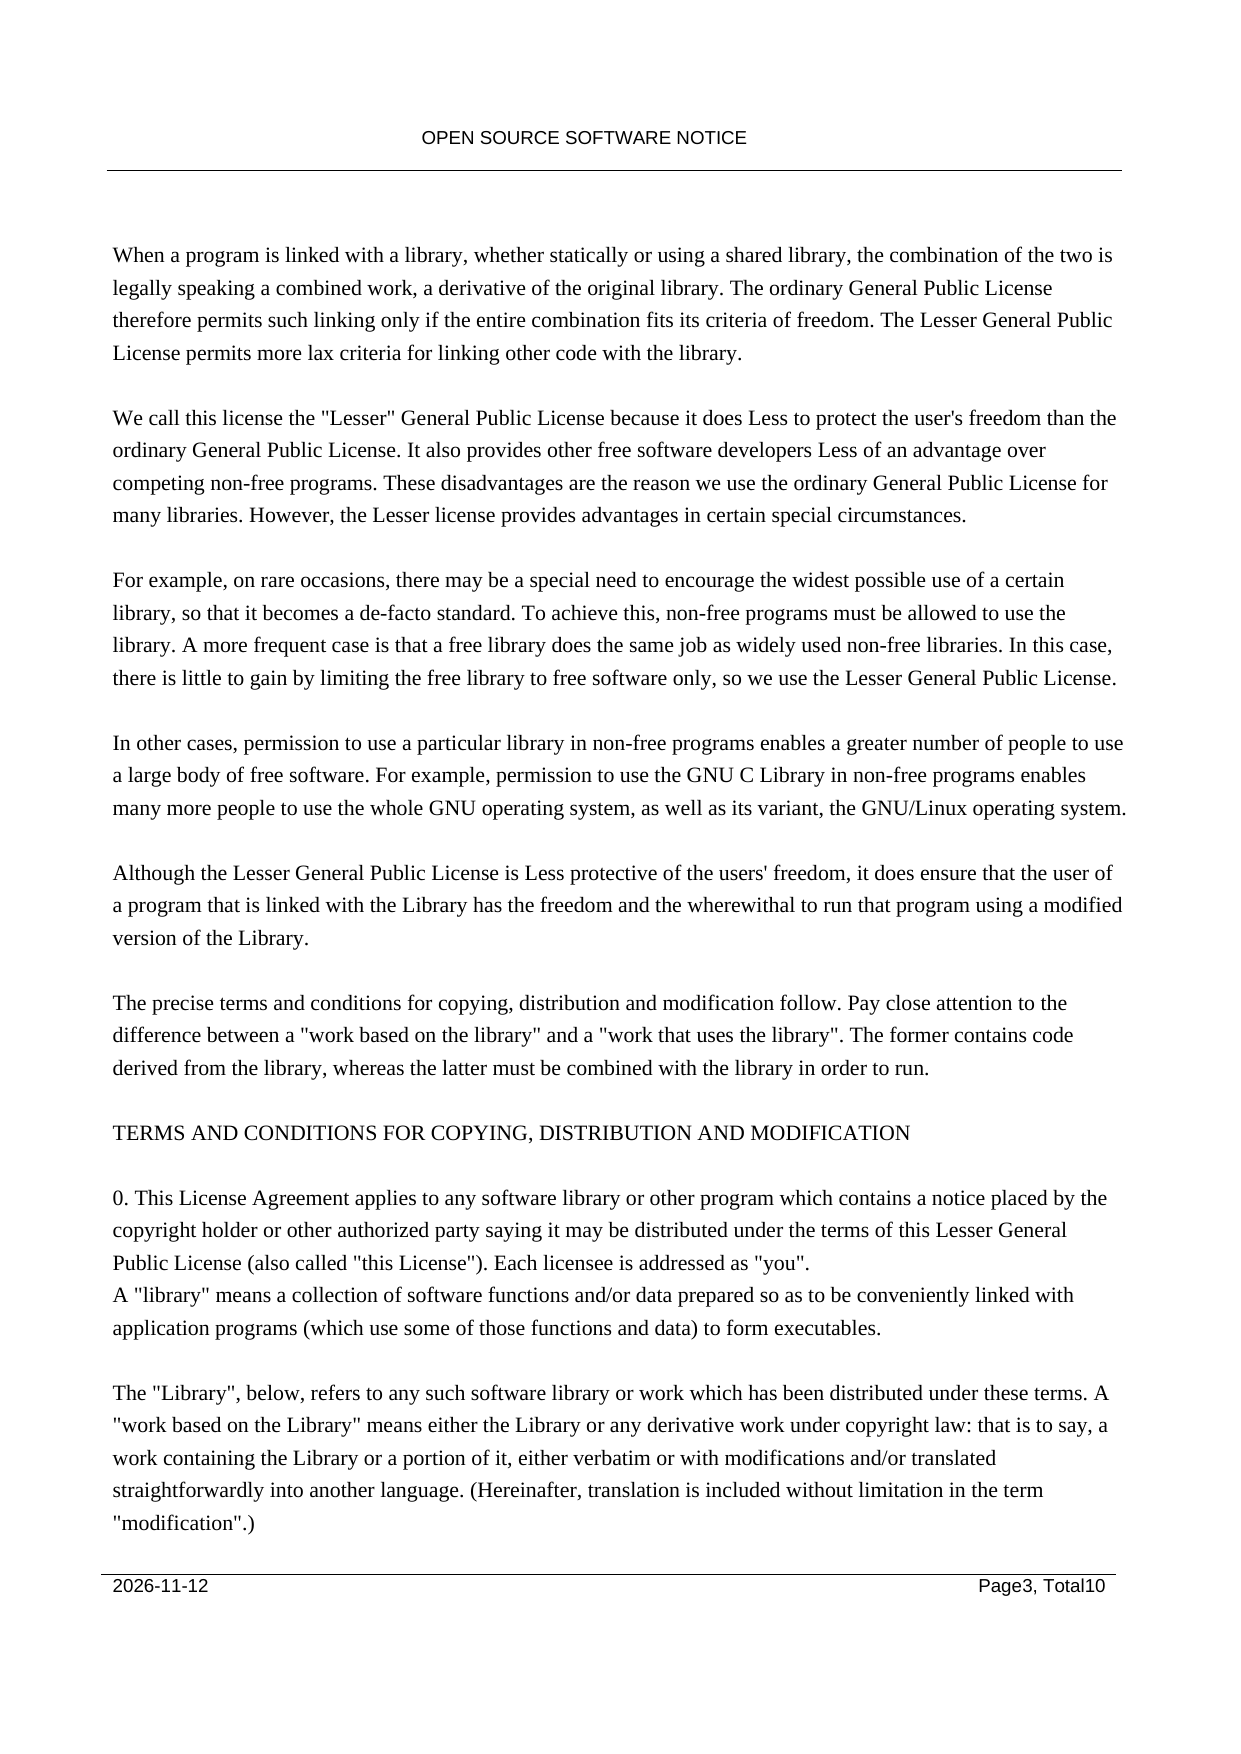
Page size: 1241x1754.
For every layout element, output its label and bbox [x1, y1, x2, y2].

text [112, 206, 1128, 1539]
